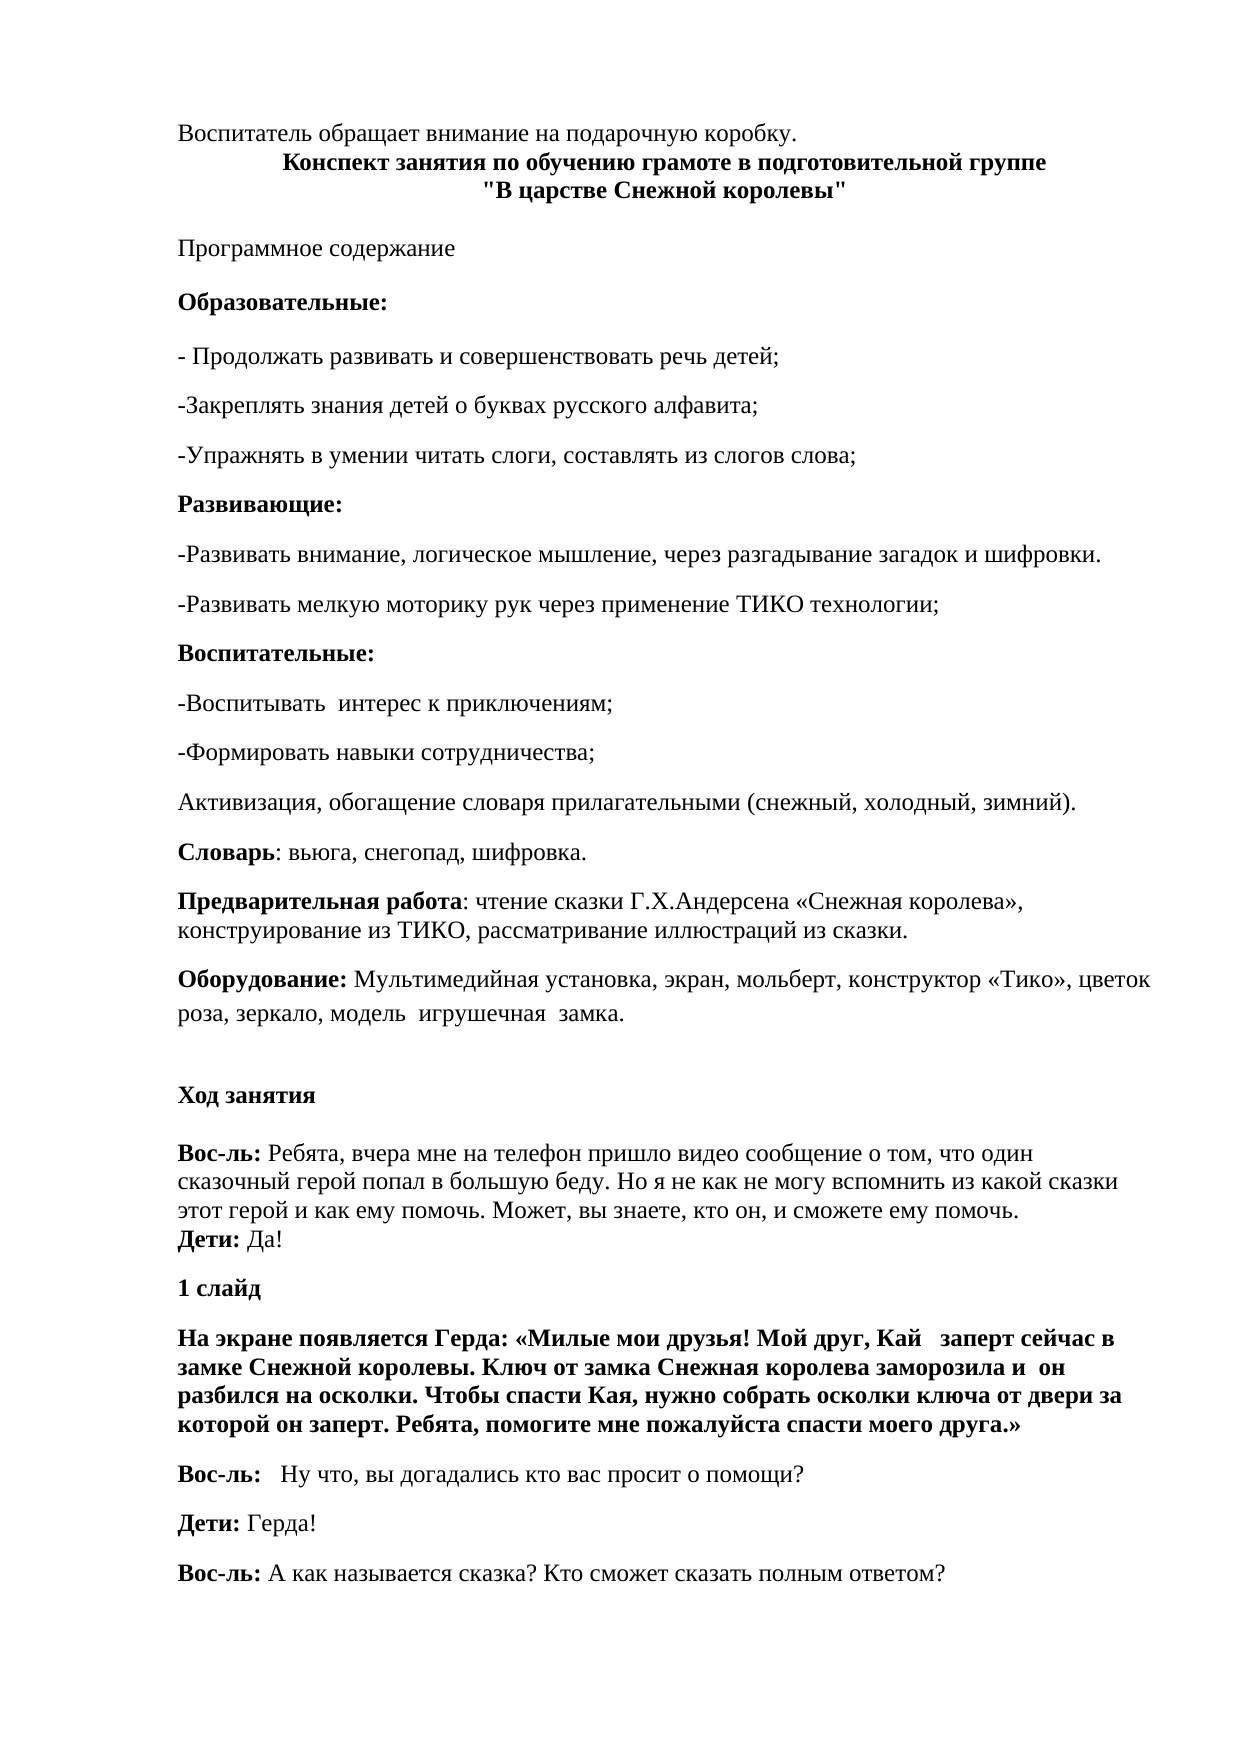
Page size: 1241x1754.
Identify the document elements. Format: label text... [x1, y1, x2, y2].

text Предварительная работа: чтение сказки Г.Х.Андерсена «Снежная королева», конструирование из ТИКО, рассматривание иллюстраций из сказки. [177, 886, 1152, 944]
text Дети: Герда! [177, 1508, 1152, 1537]
text -Развивать внимание, логическое мышление, через разгадывание загадок и шифровки. [177, 539, 1152, 568]
text -Упражнять в умении читать слоги, составлять из слогов слова; [177, 440, 1152, 469]
text Дети: Да! [177, 1224, 1152, 1253]
text - Продолжать развивать и совершенствовать речь детей; [177, 341, 1152, 369]
text Активизация, обогащение словаря прилагательными (снежный, холодный, зимний). [177, 787, 1152, 816]
text "В царстве Снежной королевы" [177, 176, 1152, 204]
text Конспект занятия по обучению грамоте в подготовительной группе [177, 147, 1152, 176]
text Воспитатель обращает внимание на подарочную коробку. [177, 118, 1152, 147]
text -Закреплять знания детей о буквах русского алфавита; [177, 390, 1152, 419]
text Оборудование: Мультимедийная установка, экран, мольберт, конструктор «Тико», цветок роза, зеркало, модель игрушечная замка. [177, 964, 1152, 1026]
text Ход занятия [177, 1080, 1152, 1109]
text Словарь: вьюга, снегопад, шифровка. [177, 837, 1152, 865]
text -Воспитывать интерес к приключениям; [177, 688, 1152, 717]
text На экране появляется Герда: «Милые мои друзья! Мой друг, Кай заперт сейчас в замке Снежной королевы. Ключ от замка Снежная королева заморозила и он разбился на осколки. Чтобы спасти Кая, нужно собрать осколки ключа от двери за которой он заперт. Ребята, помогите мне пожалуйста спасти моего друга.» [177, 1323, 1152, 1438]
text 1 слайд [177, 1273, 1152, 1302]
text Вос-ль: Ну что, вы догадались кто вас просит о помощи? [177, 1459, 1152, 1488]
text -Развивать мелкую моторику рук через применение ТИКО технологии; [177, 589, 1152, 617]
text -Формировать навыки сотрудничества; [177, 737, 1152, 766]
text Программное содержание [177, 233, 1152, 262]
text Вос-ль: Ребята, вчера мне на телефон пришло видео сообщение о том, что один сказочный герой попал в большую беду. Но я не как не могу вспомнить из какой сказки этот герой и как ему помочь. Может, вы знаете, кто он, и сможете ему помочь. [177, 1138, 1152, 1224]
text Образовательные: [177, 287, 1152, 316]
text Вос-ль: А как называется сказка? Кто сможет сказать полным ответом? [177, 1558, 1152, 1587]
text Развивающие: [177, 489, 1152, 518]
text Воспитательные: [177, 638, 1152, 667]
